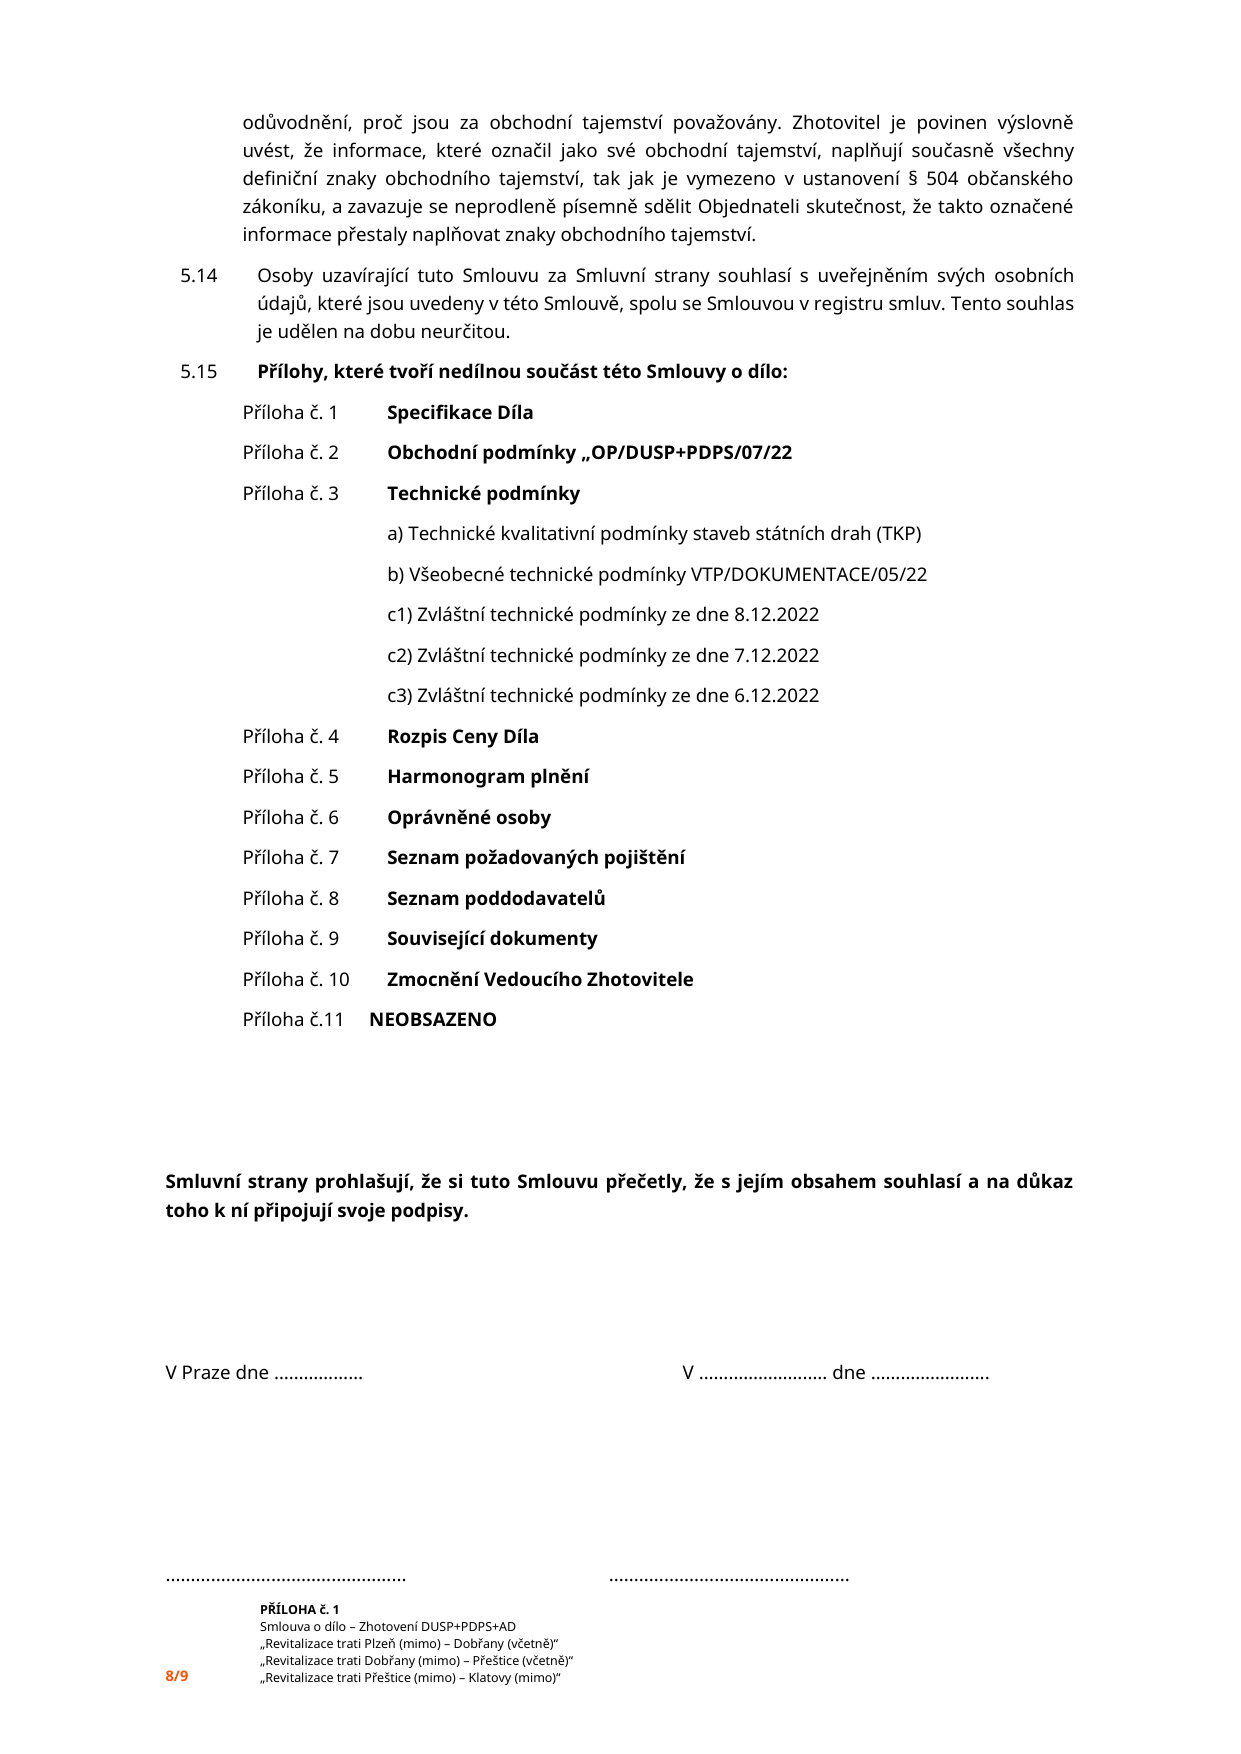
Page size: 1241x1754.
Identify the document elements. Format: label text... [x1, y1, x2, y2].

text ................................................ ................................................ [165, 1562, 1075, 1587]
text c1) Zvláštní technické podmínky ze dne 8.12.2022 [387, 602, 1075, 627]
text Příloha č. 5 Harmonogram plnění [242, 764, 1075, 789]
text c2) Zvláštní technické podmínky ze dne 7.12.2022 [387, 642, 1075, 668]
text c3) Zvláštní technické podmínky ze dne 6.12.2022 [387, 683, 1075, 708]
text b) Všeobecné technické podmínky VTP/DOKUMENTACE/05/22 [387, 561, 1075, 587]
text Příloha č. 7 Seznam požadovaných pojištění [242, 845, 1075, 870]
text Smluvní strany prohlašují, že si tuto Smlouvu přečetly, že s jejím obsahem souhlasí a na důkaz toho k ní připojují svoje podpisy. [165, 1169, 1075, 1222]
text Příloha č. 9 Související dokumenty [242, 926, 1075, 951]
text Přílohy, které tvoří nedílnou součást této Smlouvy o dílo: [180, 358, 1075, 384]
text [242, 109, 1075, 247]
text V Praze dne ……………… V ………………….…. dne ……………..……. [165, 1359, 1075, 1384]
text Příloha č. 8 Seznam poddodavatelů [242, 885, 1075, 911]
text Příloha č. 4 Rozpis Ceny Díla [242, 723, 1075, 749]
text Osoby uzavírající tuto Smlouvu za Smluvní strany souhlasí s uveřejněním svých osobních údajů, které jsou uvedeny v této Smlouvě, spolu se Smlouvou v registru smluv. Tento souhlas je udělen na dobu neurčitou. [180, 262, 1075, 343]
text a) Technické kvalitativní podmínky staveb státních drah (TKP) [387, 521, 1075, 546]
text Příloha č.11 NEOBSAZENO [242, 1007, 1075, 1032]
text Příloha č. 6 Oprávněné osoby [242, 804, 1075, 830]
text Příloha č. 3 Technické podmínky [242, 480, 1075, 506]
text Příloha č. 1 Specifikace Díla [242, 399, 1075, 424]
text Příloha č. 10 Zmocnění Vedoucího Zhotovitele [242, 966, 1075, 992]
text Příloha č. 2 Obchodní podmínky „OP/DUSP+PDPS/07/22 [242, 439, 1075, 465]
